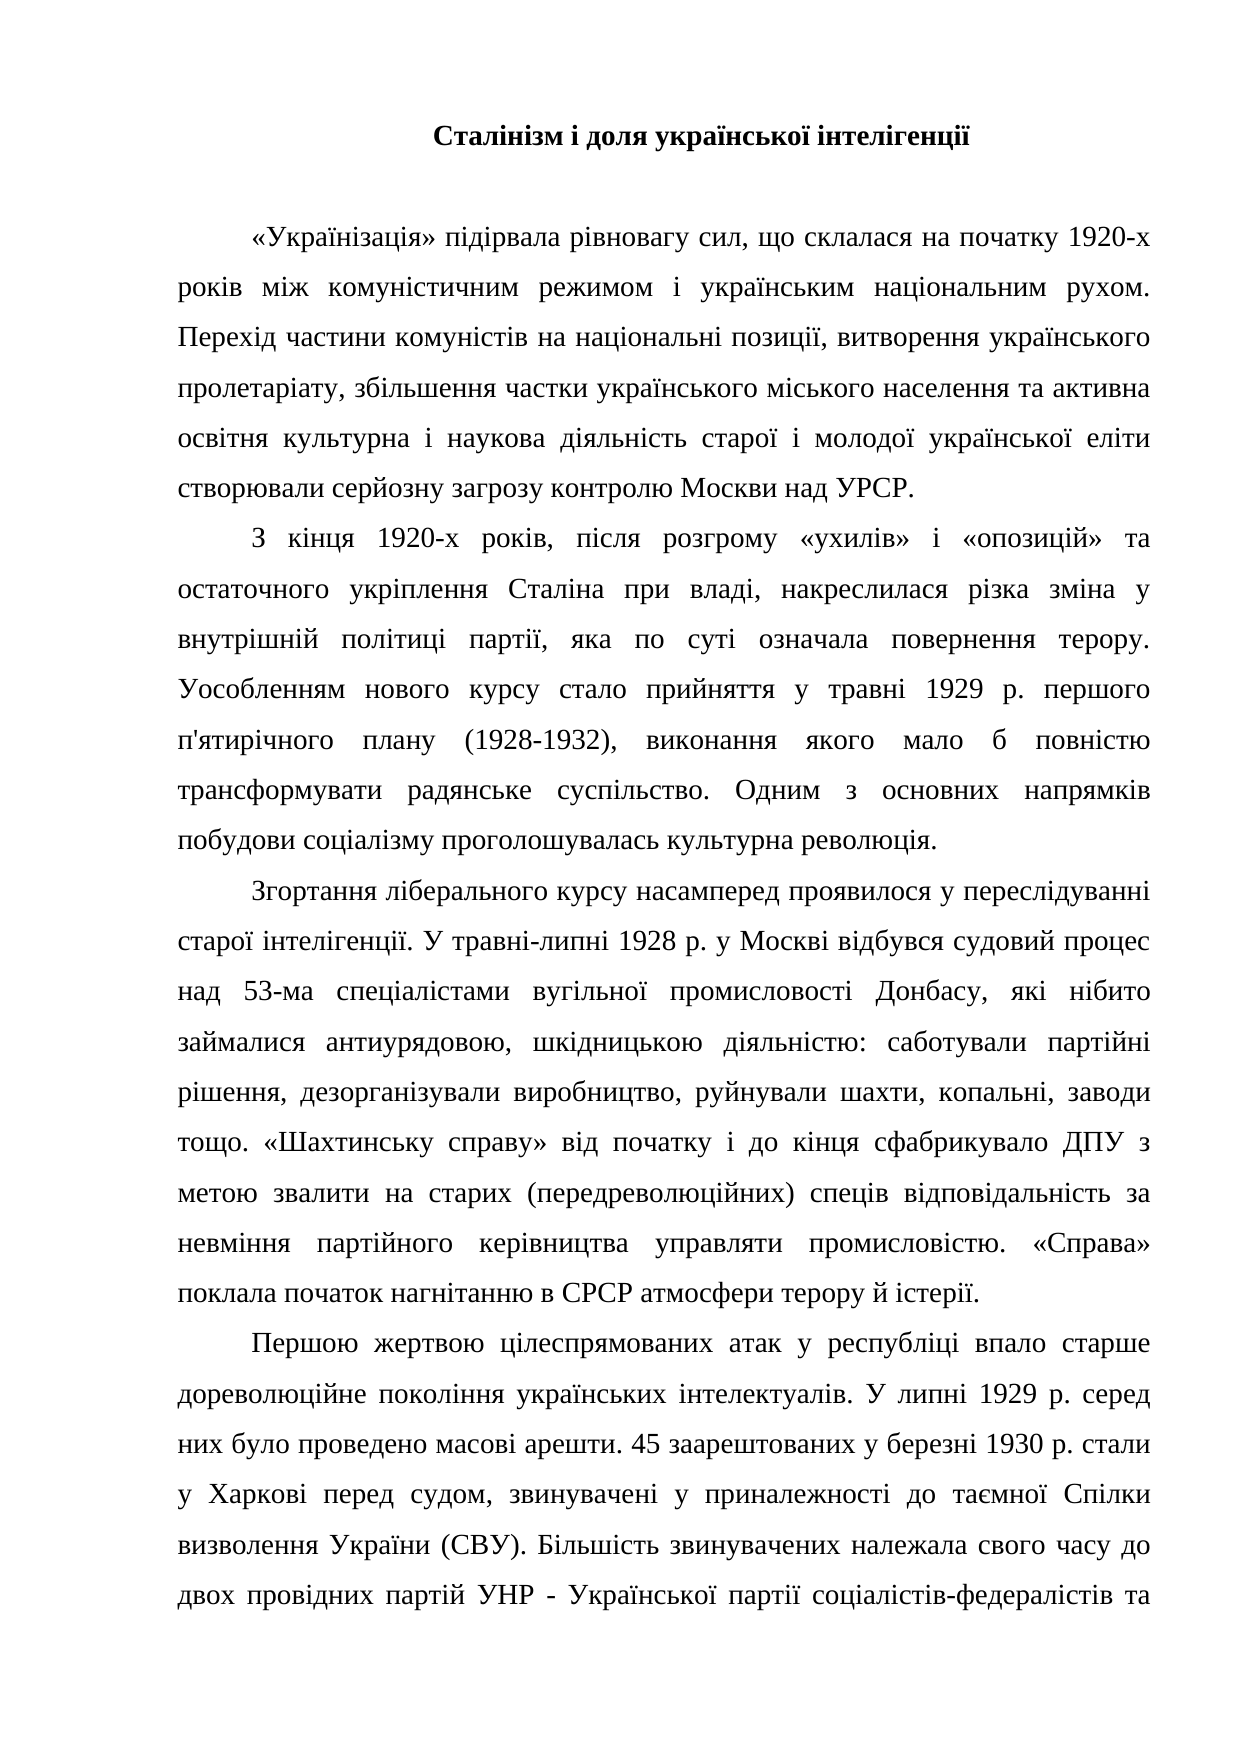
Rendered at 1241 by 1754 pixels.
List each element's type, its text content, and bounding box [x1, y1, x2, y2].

text «Українізація» підірвала рівновагу сил, що склалася на початку 1920-х років між комуністичним режимом і українським національним рухом. Перехід частини комуністів на національні позиції, витворення українського пролетаріату, збільшення частки українського міського населення та активна освітня культурна і наукова діяльність старої і молодої української еліти створювали серйозну загрозу контролю Москви над УРСР. [177, 219, 1152, 504]
text Згортання ліберального курсу насамперед проявилося у переслідуванні старої інтелігенції. У травні-липні 1928 р. у Москві відбувся судовий процес над 53-ма спеціалістами вугільної промисловості Донбасу, які нібито займалися антиурядовою, шкідницькою діяльністю: саботували партійні рішення, дезорганізували виробництво, руйнували шахти, копальні, заводи тощо. «Шахтинську справу» від початку і до кінця сфабрикувало ДПУ з метою звалити на старих (передреволюційних) спеців відповідальність за невміння партійного керівництва управляти промисловістю. «Справа» поклала початок нагнітанню в СРСР атмосфери терору й істерії. [177, 873, 1152, 1309]
text Сталінізм і доля української інтелігенції [177, 118, 1152, 152]
text З кінця 1920-х років, після розгрому «ухилів» і «опозицій» та остаточного укріплення Сталіна при владі, накреслилася різка зміна у внутрішній політиці партії, яка по суті означала повернення терору. Уособленням нового курсу стало прийняття у травні 1929 р. першого п'ятирічного плану (1928-1932), виконання якого мало б повністю трансформувати радянське суспільство. Одним з основних напрямків побудови соціалізму проголошувалась культурна революція. [177, 521, 1152, 856]
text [177, 1326, 1152, 1611]
